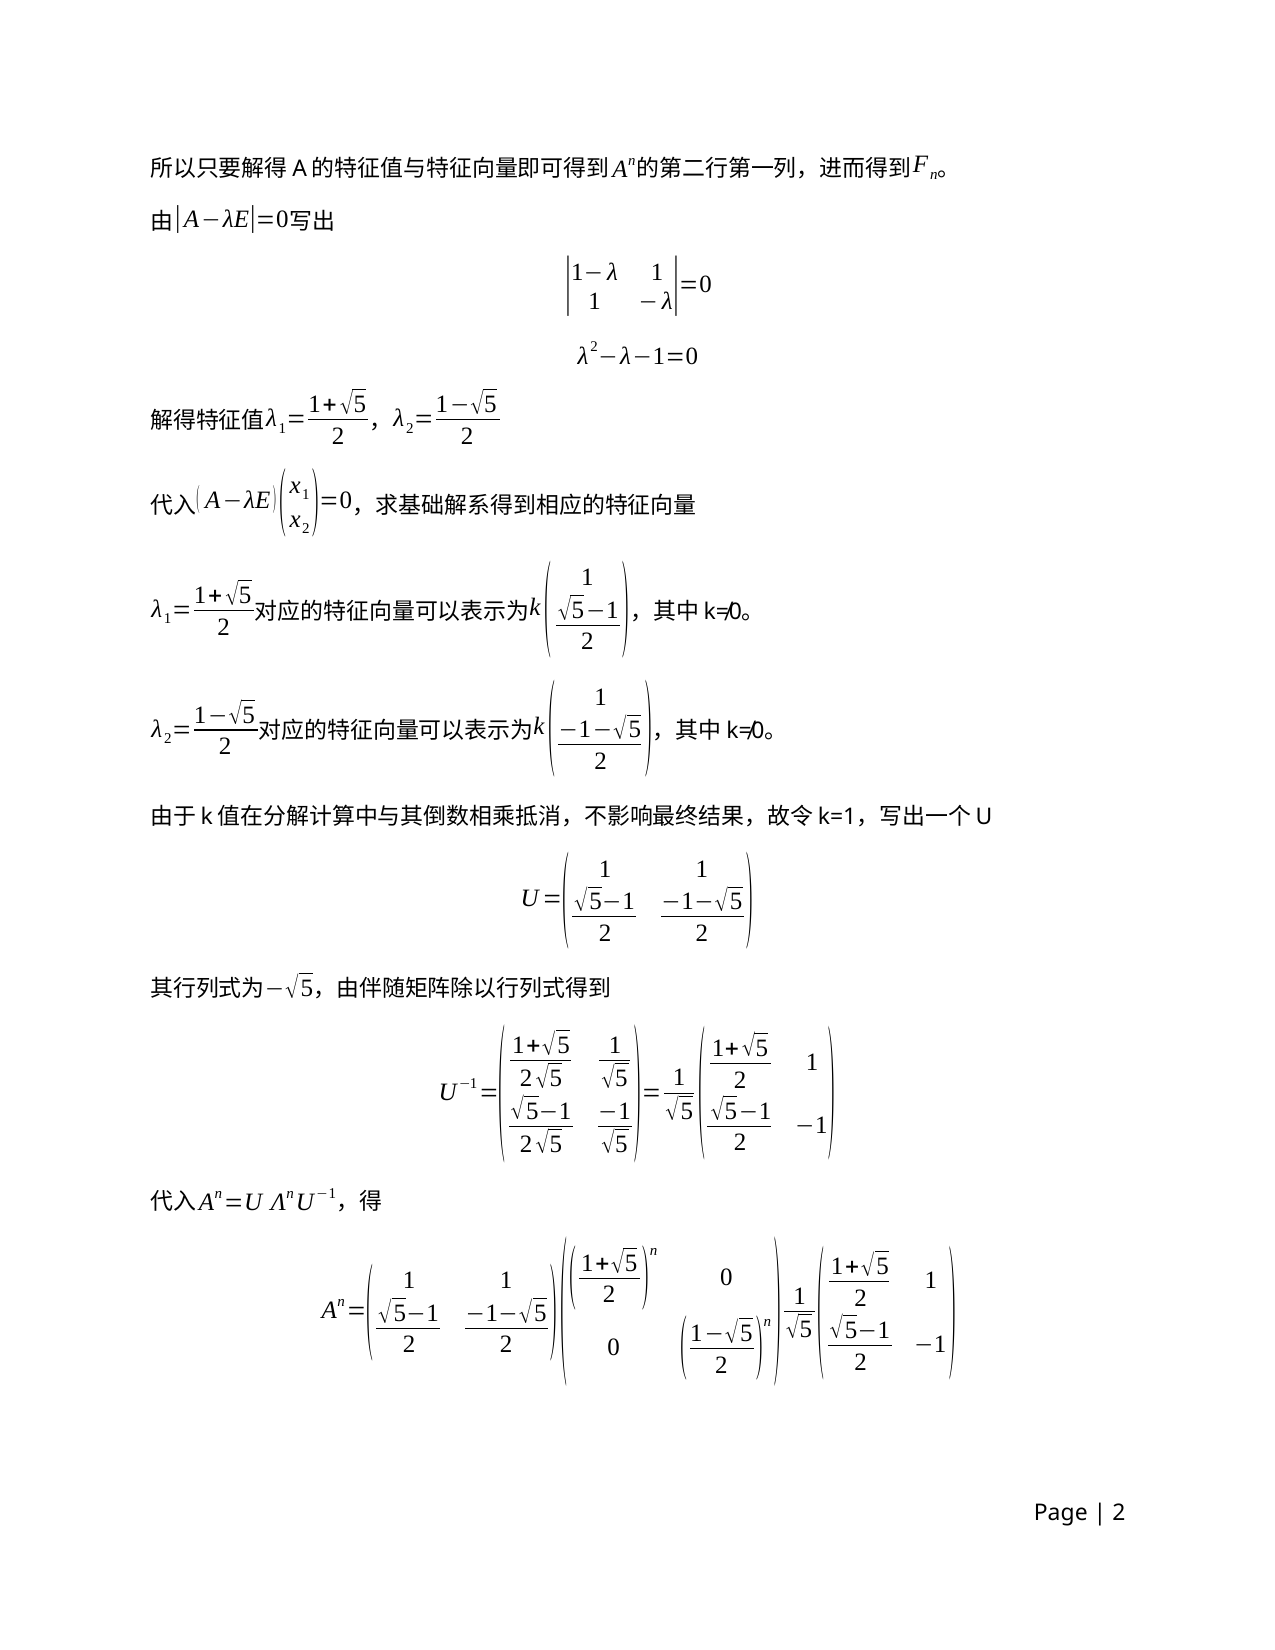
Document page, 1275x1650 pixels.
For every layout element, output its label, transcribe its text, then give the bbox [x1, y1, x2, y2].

text 由写出 [150, 203, 1125, 236]
text 由于k值在分解计算中与其倒数相乘抵消，不影响最终结果，故令k=1，写出一个U [150, 798, 1125, 831]
text 对应的特征向量可以表示为，其中k≠0。 [150, 559, 1125, 659]
text 对应的特征向量可以表示为，其中k≠0。 [150, 678, 1125, 779]
text 代入，得 [150, 1183, 1125, 1216]
text 代入，求基础解系得到相应的特征向量 [150, 468, 1125, 540]
text 所以只要解得A的特征值与特征向量即可得到的第二行第一列，进而得到。 [150, 150, 1125, 183]
text 解得特征值， [150, 388, 1125, 449]
text 其行列式为，由伴随矩阵除以行列式得到 [150, 970, 1125, 1003]
